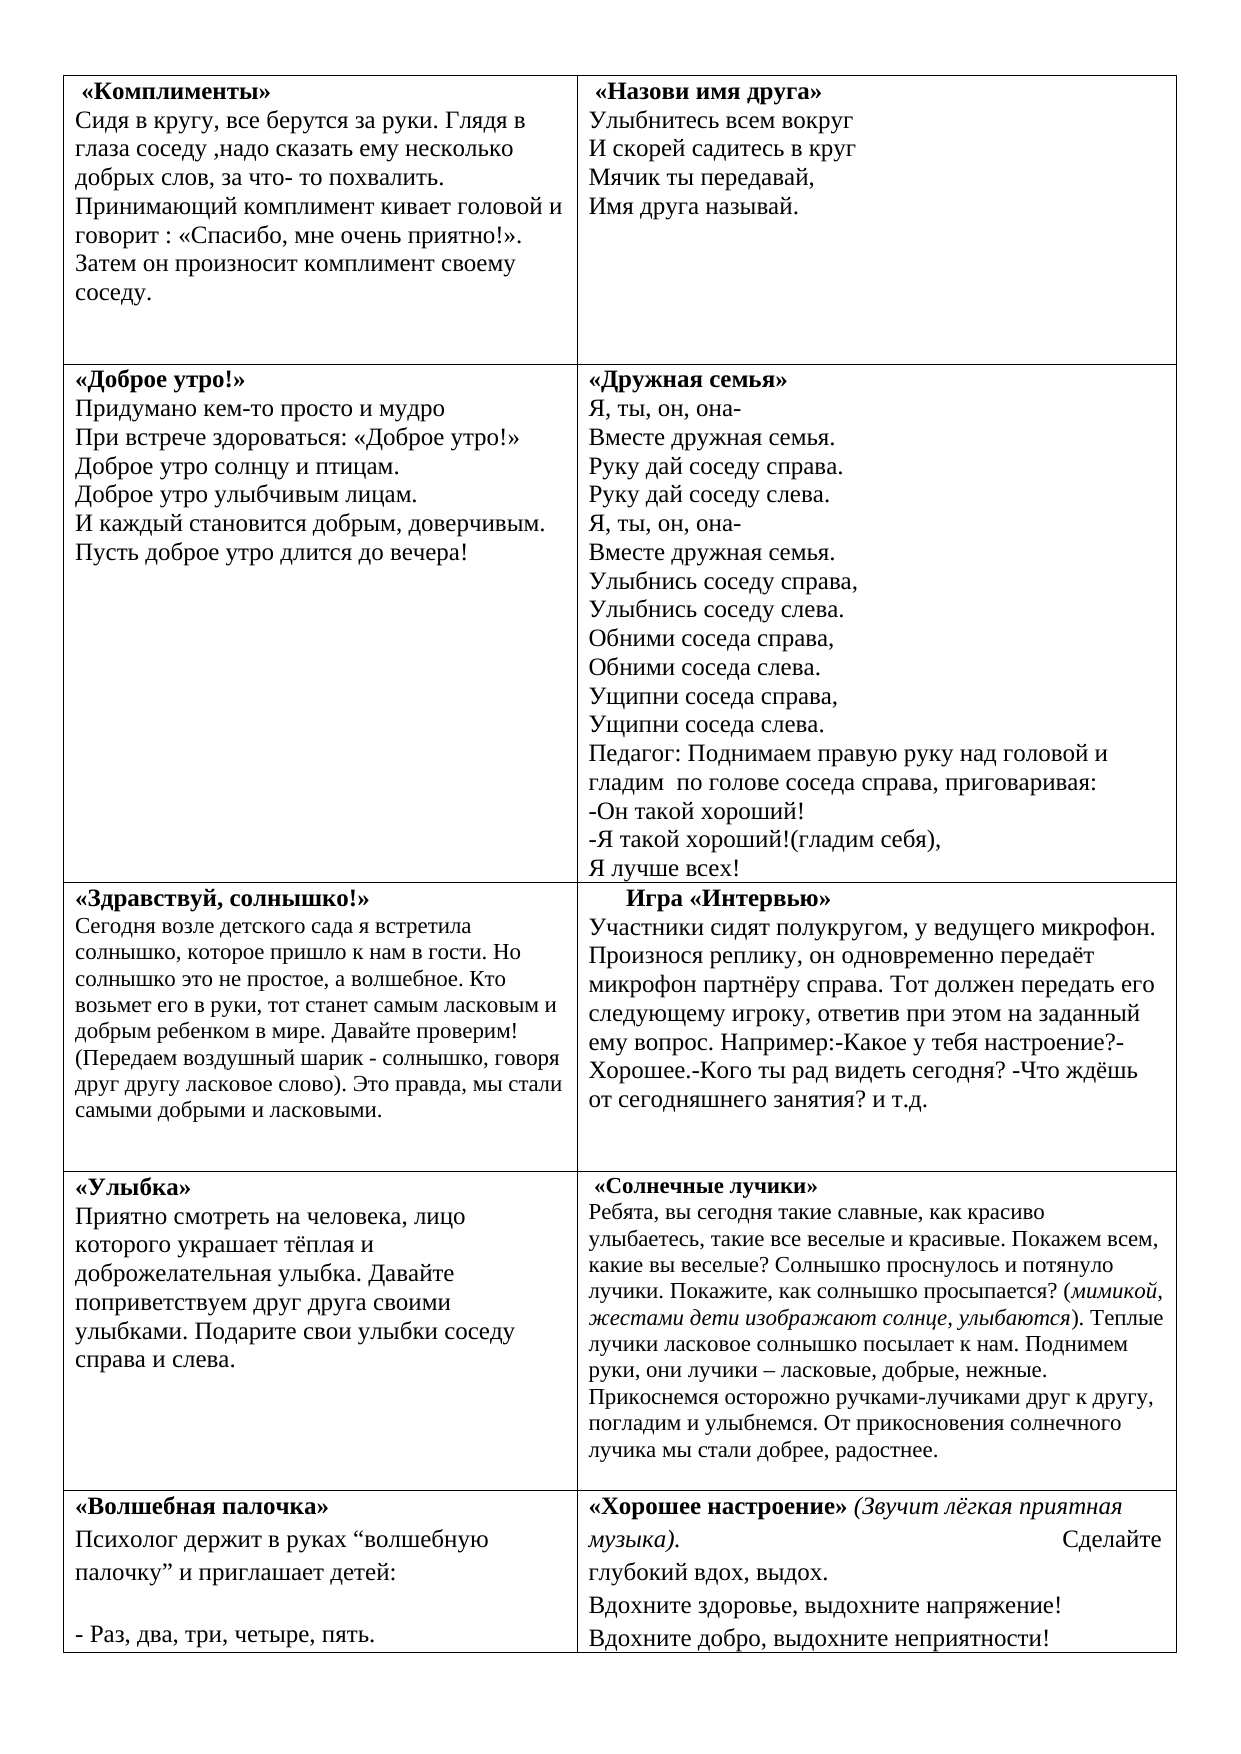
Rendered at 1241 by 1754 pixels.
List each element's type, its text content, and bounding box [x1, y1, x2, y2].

table_cell «Солнечные лучики» Ребята, вы сегодня такие славные, как красиво улыбаетесь, такие все веселые и красивые. Покажем всем, какие вы веселые? Солнышко проснулось и потянуло лучики. Покажите, как солнышко просыпается? (мимикой, жестами дети изображают солнце, улыбаются). Теплые лучики ласковое солнышко посылает к нам. Поднимем руки, они лучики – ласковые, добрые, нежные. Прикоснемся осторожно ручками-лучиками друг к другу, погладим и улыбнемся. От прикосновения солнечного лучика мы стали добрее, радостнее. [578, 1172, 1176, 1490]
table_cell Игра «Интервью» Участники сидят полукругом, у ведущего микрофон. Произнося реплику, он одновременно передаёт микрофон партнёру справа. Тот должен передать его следующему игроку, ответив при этом на заданный ему вопрос. Например:-Какое у тебя настроение?-Хорошее.-Кого ты рад видеть сегодня? -Что ждёшь от сегодняшнего занятия? и т.д. [578, 883, 1176, 1171]
table_cell «Улыбка» Приятно смотреть на человека, лицо которого украшает тёплая и доброжелательная улыбка. Давайте поприветствуем друг друга своими улыбками. Подарите свои улыбки соседу справа и слева. [64, 1172, 577, 1490]
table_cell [578, 1491, 1176, 1652]
table_cell «Назови имя друга» Улыбнитесь всем вокруг И скорей садитесь в круг Мячик ты передавай, Имя друга называй. [578, 76, 1176, 363]
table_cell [64, 1491, 577, 1652]
table_cell «Дружная семья» Я, ты, он, она- Вместе дружная семья. Руку дай соседу справа. Руку дай соседу слева. Я, ты, он, она- Вместе дружная семья. Улыбнись соседу справа, Улыбнись соседу слева. Обними соседа справа, Обними соседа слева. Ущипни соседа справа, Ущипни соседа слева. Педагог: Поднимаем правую руку над головой и гладим по голове соседа справа, приговаривая: -Он такой хороший! -Я такой хороший!(гладим себя), Я лучше всех! [578, 365, 1176, 882]
table_cell «Комплименты» Сидя в кругу, все берутся за руки. Глядя в глаза соседу ,надо сказать ему несколько добрых слов, за что- то похвалить. Принимающий комплимент кивает головой и говорит : «Спасибо, мне очень приятно!». Затем он произносит комплимент своему соседу. [64, 76, 577, 363]
table_cell «Здравствуй, солнышко!» Сегодня возле детского сада я встретила солнышко, которое пришло к нам в гости. Но солнышко это не простое, а волшебное. Кто возьмет его в руки, тот станет самым ласковым и добрым ребенком в мире. Давайте проверим! (Передаем воздушный шарик - солнышко, говоря друг другу ласковое слово). Это правда, мы стали самыми добрыми и ласковыми. [64, 883, 577, 1171]
table_cell «Доброе утро!» Придумано кем-то просто и мудро При встрече здороваться: «Доброе утро!» Доброе утро солнцу и птицам. Доброе утро улыбчивым лицам. И каждый становится добрым, доверчивым. Пусть доброе утро длится до вечера! [64, 365, 577, 882]
